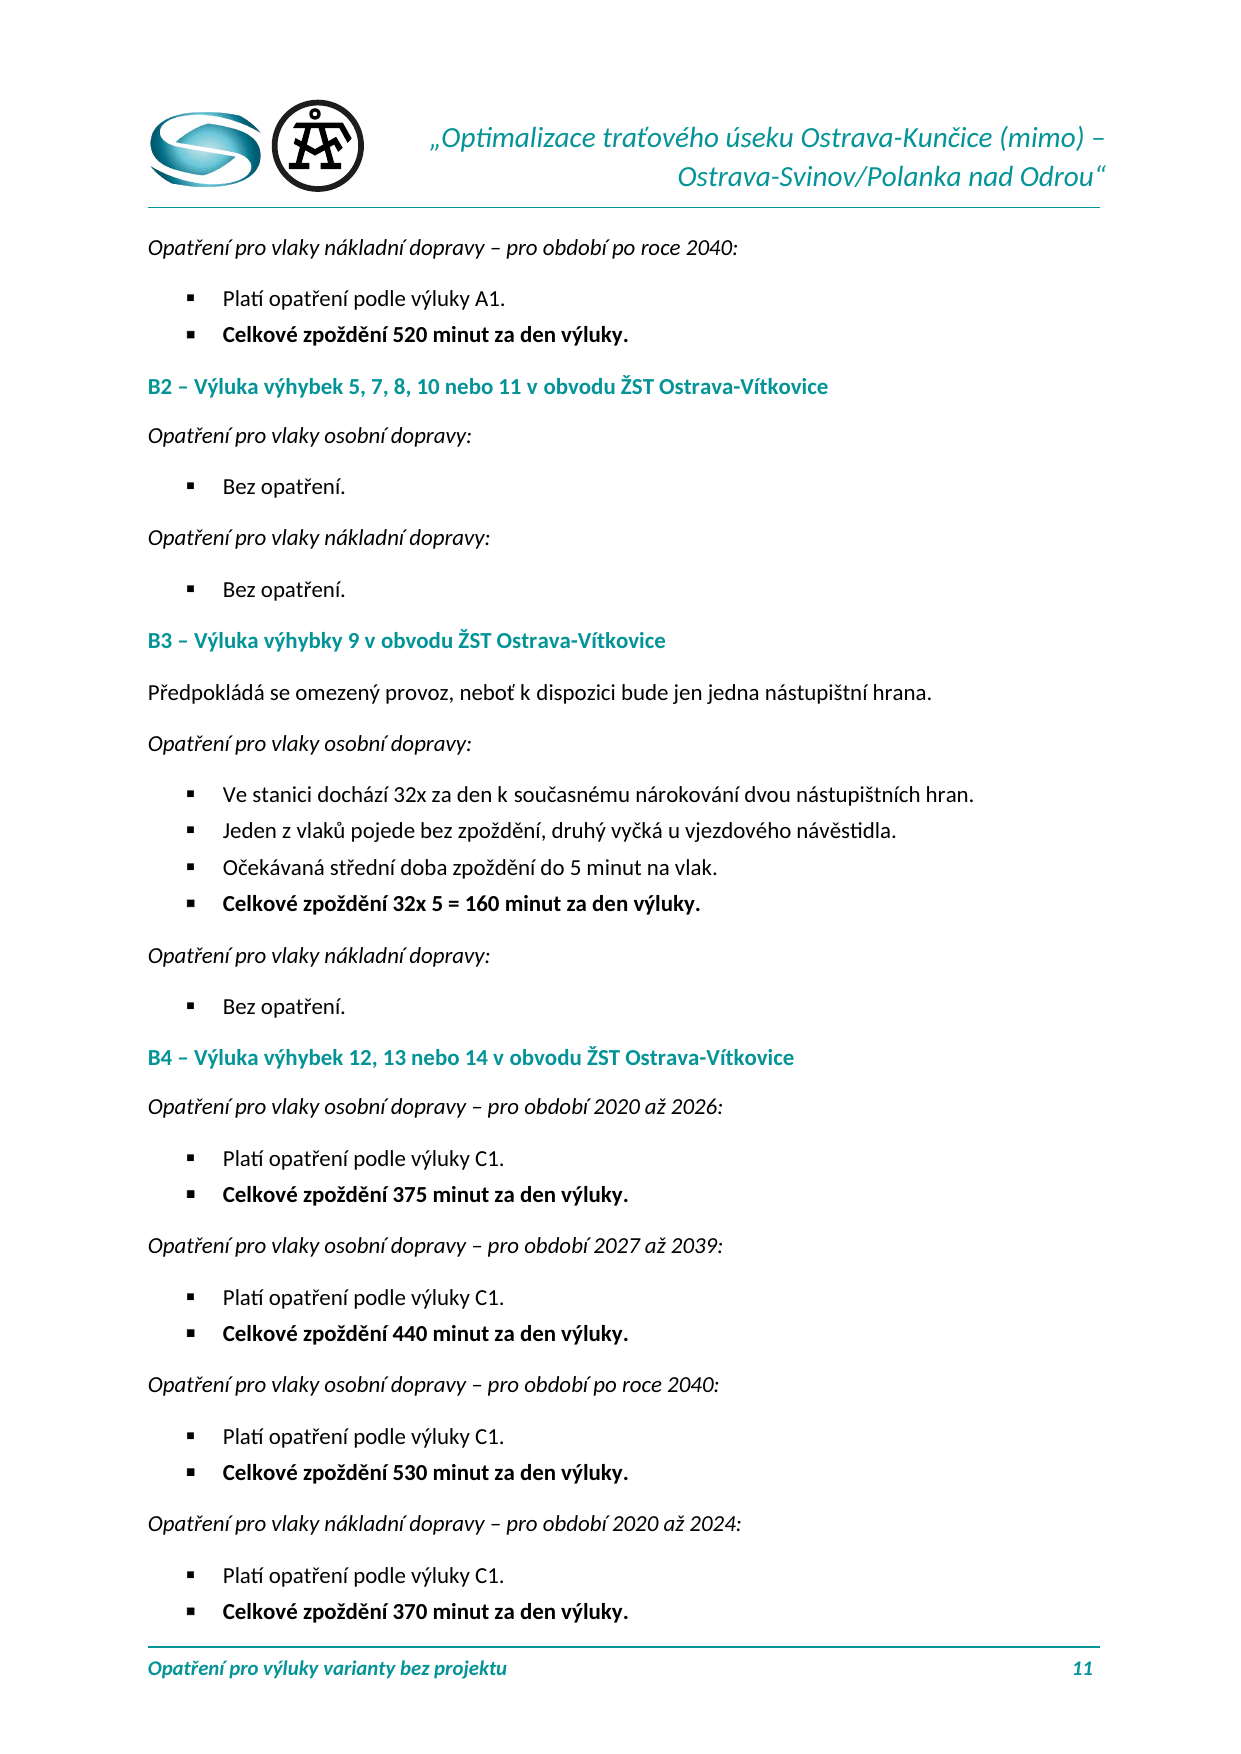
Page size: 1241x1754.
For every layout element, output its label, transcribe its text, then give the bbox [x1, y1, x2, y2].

text Opatření pro vlaky osobní dopravy: [148, 421, 1100, 449]
list Platí opatření podle výluky C1. [185, 1283, 1100, 1311]
list Jeden z vlaků pojede bez zpoždění, druhý vyčká u vjezdového návěstidla. [185, 817, 1100, 845]
list Celkové zpoždění 370 minut za den výluky. [185, 1597, 1100, 1625]
list Celkové zpoždění 530 minut za den výluky. [185, 1458, 1100, 1486]
list Bez opatření. [185, 992, 1100, 1020]
text Opatření pro vlaky nákladní dopravy – pro období 2020 až 2024: [148, 1509, 1100, 1537]
text Opatření pro vlaky nákladní dopravy – pro období po roce 2040: [148, 233, 1100, 261]
text Opatření pro vlaky osobní dopravy – pro období 2020 až 2026: [148, 1092, 1100, 1120]
list Platí opatření podle výluky C1. [185, 1144, 1100, 1172]
text Opatření pro vlaky osobní dopravy: [148, 729, 1100, 757]
text B4 – Výluka výhybek 12, 13 nebo 14 v obvodu ŽST Ostrava-Vítkovice [148, 1043, 1100, 1071]
list Celkové zpoždění 440 minut za den výluky. [185, 1319, 1100, 1347]
text Opatření pro vlaky nákladní dopravy: [148, 941, 1100, 969]
text B2 – Výluka výhybek 5, 7, 8, 10 nebo 11 v obvodu ŽST Ostrava-Vítkovice [148, 372, 1100, 400]
picture [147, 111, 264, 189]
list Bez opatření. [185, 472, 1100, 500]
list Ve stanici dochází 32x za den k současnému nárokování dvou nástupištních hran. [185, 780, 1100, 808]
text B3 – Výluka výhybky 9 v obvodu ŽST Ostrava-Vítkovice [148, 626, 1100, 654]
list Platí opatření podle výluky C1. [185, 1561, 1100, 1589]
list Celkové zpoždění 32x 5 = 160 minut za den výluky. [185, 889, 1100, 917]
text Opatření pro vlaky nákladní dopravy: [148, 523, 1100, 552]
list Celkové zpoždění 520 minut za den výluky. [185, 321, 1100, 349]
list Celkové zpoždění 375 minut za den výluky. [185, 1180, 1100, 1208]
list Platí opatření podle výluky C1. [185, 1422, 1100, 1450]
text Opatření pro vlaky osobní dopravy – pro období 2027 až 2039: [148, 1231, 1100, 1259]
text Předpokládá se omezený provoz, neboť k dispozici bude jen jedna nástupištní hrana. [148, 678, 1100, 706]
list Očekávaná střední doba zpoždění do 5 minut na vlak. [185, 853, 1100, 881]
text Opatření pro vlaky osobní dopravy – pro období po roce 2040: [148, 1370, 1100, 1398]
list Bez opatření. [185, 575, 1100, 603]
list Platí opatření podle výluky A1. [185, 284, 1100, 312]
